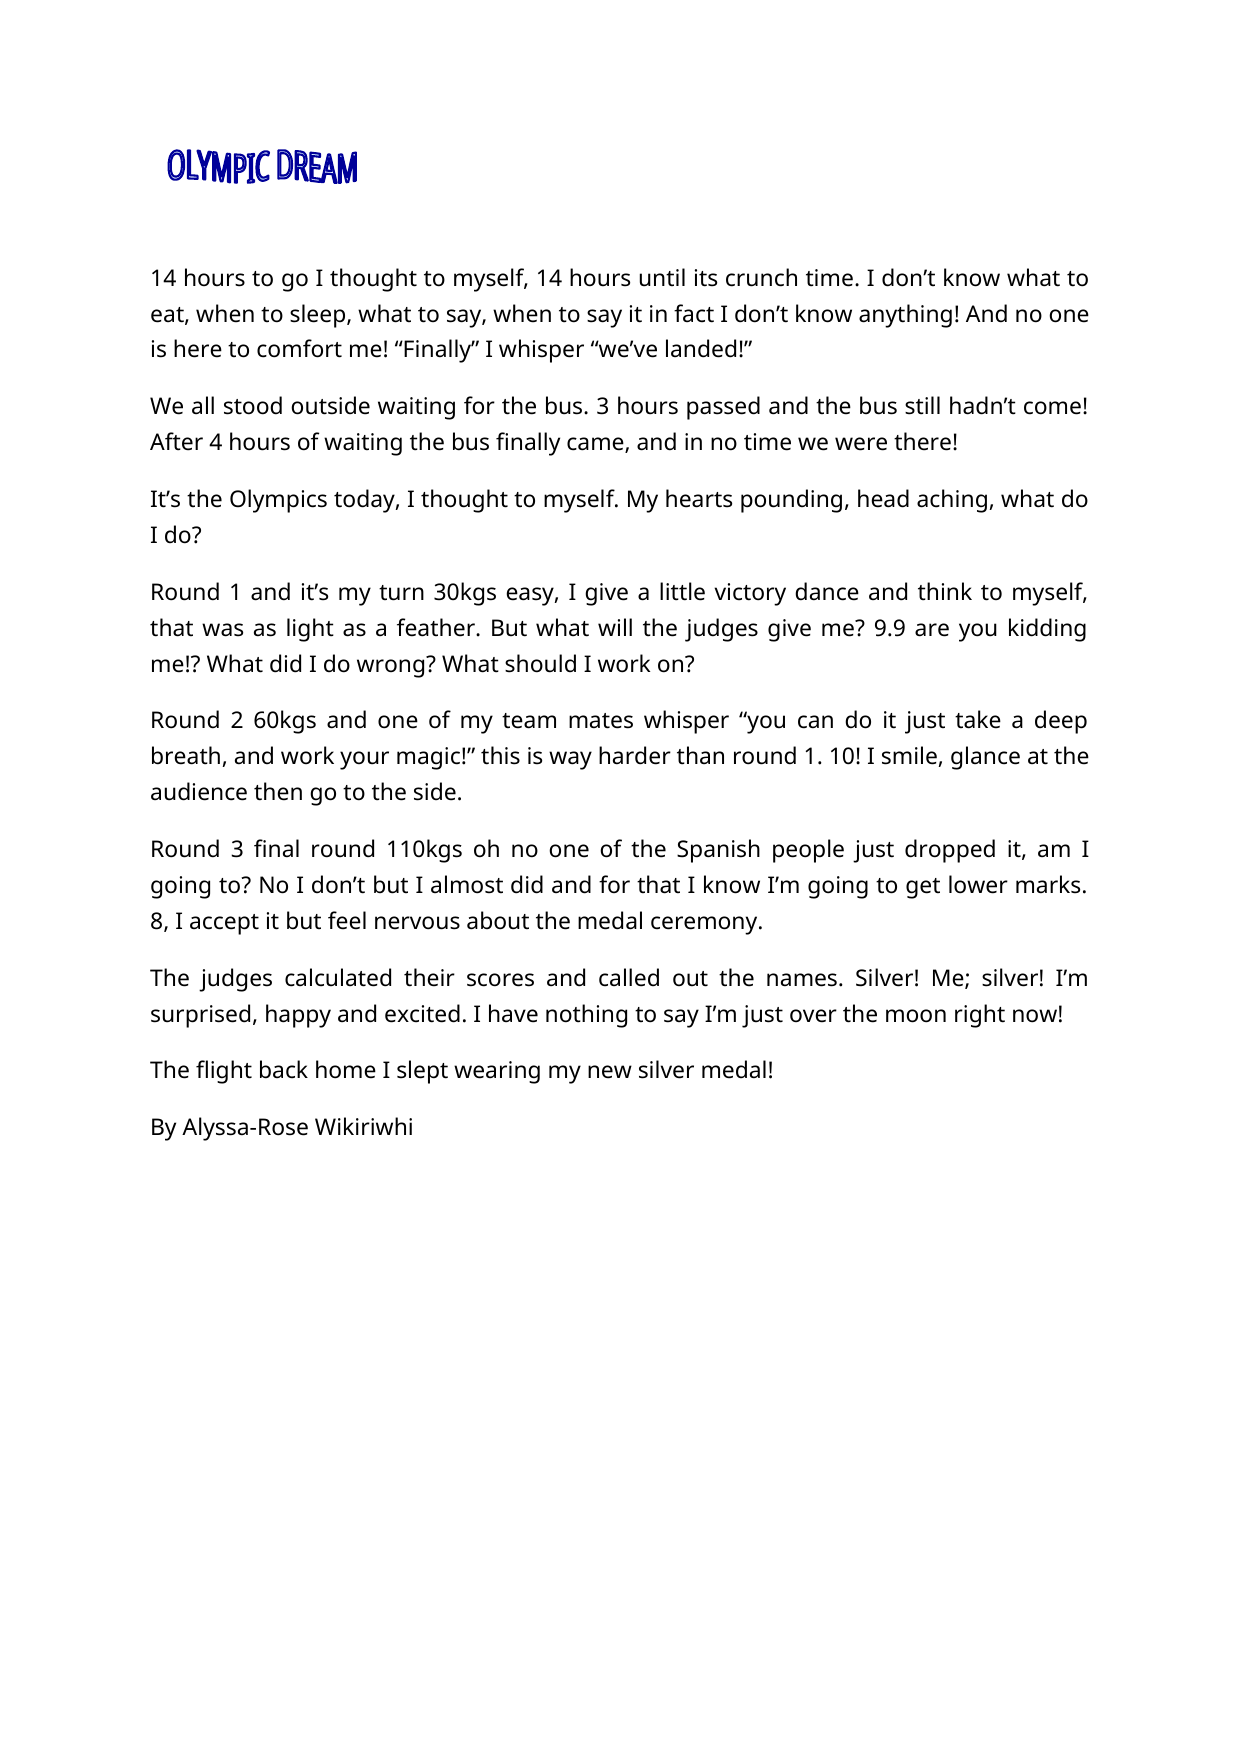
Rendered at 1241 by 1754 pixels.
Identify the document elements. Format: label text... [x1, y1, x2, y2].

text The flight back home I slept wearing my new silver medal! [150, 1054, 1090, 1086]
text 14 hours to go I thought to myself, 14 hours until its crunch time. I don’t know what to eat, when to sleep, what to say, when to say it in fact I don’t know anything! And no one is here to comfort me! “Finally” I whisper “we’ve landed!” [150, 262, 1090, 365]
text We all stood outside waiting for the bus. 3 hours passed and the bus still hadn’t come! After 4 hours of waiting the bus finally came, and in no time we were there! [150, 390, 1090, 457]
text It’s the Olympics today, I thought to myself. My hearts pounding, head aching, what do I do? [150, 483, 1090, 550]
text The judges calculated their scores and called out the names. Silver! Me; silver! I’m surprised, happy and excited. I have nothing to say I’m just over the moon right now! [150, 962, 1090, 1029]
text By Alyssa-Rose Wikiriwhi [150, 1111, 1090, 1142]
text Round 1 and it’s my turn 30kgs easy, I give a little victory dance and think to myself, that was as light as a feather. But what will the judges give me? 9.9 are you kidding me!? What did I do wrong? What should I work on? [150, 576, 1090, 679]
text Round 3 final round 110kgs oh no one of the Spanish people just dropped it, am I going to? No I don’t but I almost did and for that I know I’m going to get lower marks. 8, I accept it but feel nervous about the medal ceremony. [150, 833, 1090, 936]
text Round 2 60kgs and one of my team mates whisper “you can do it just take a deep breath, and work your magic!” this is way harder than round 1. 10! I smile, glance at the audience then go to the side. [150, 704, 1090, 807]
